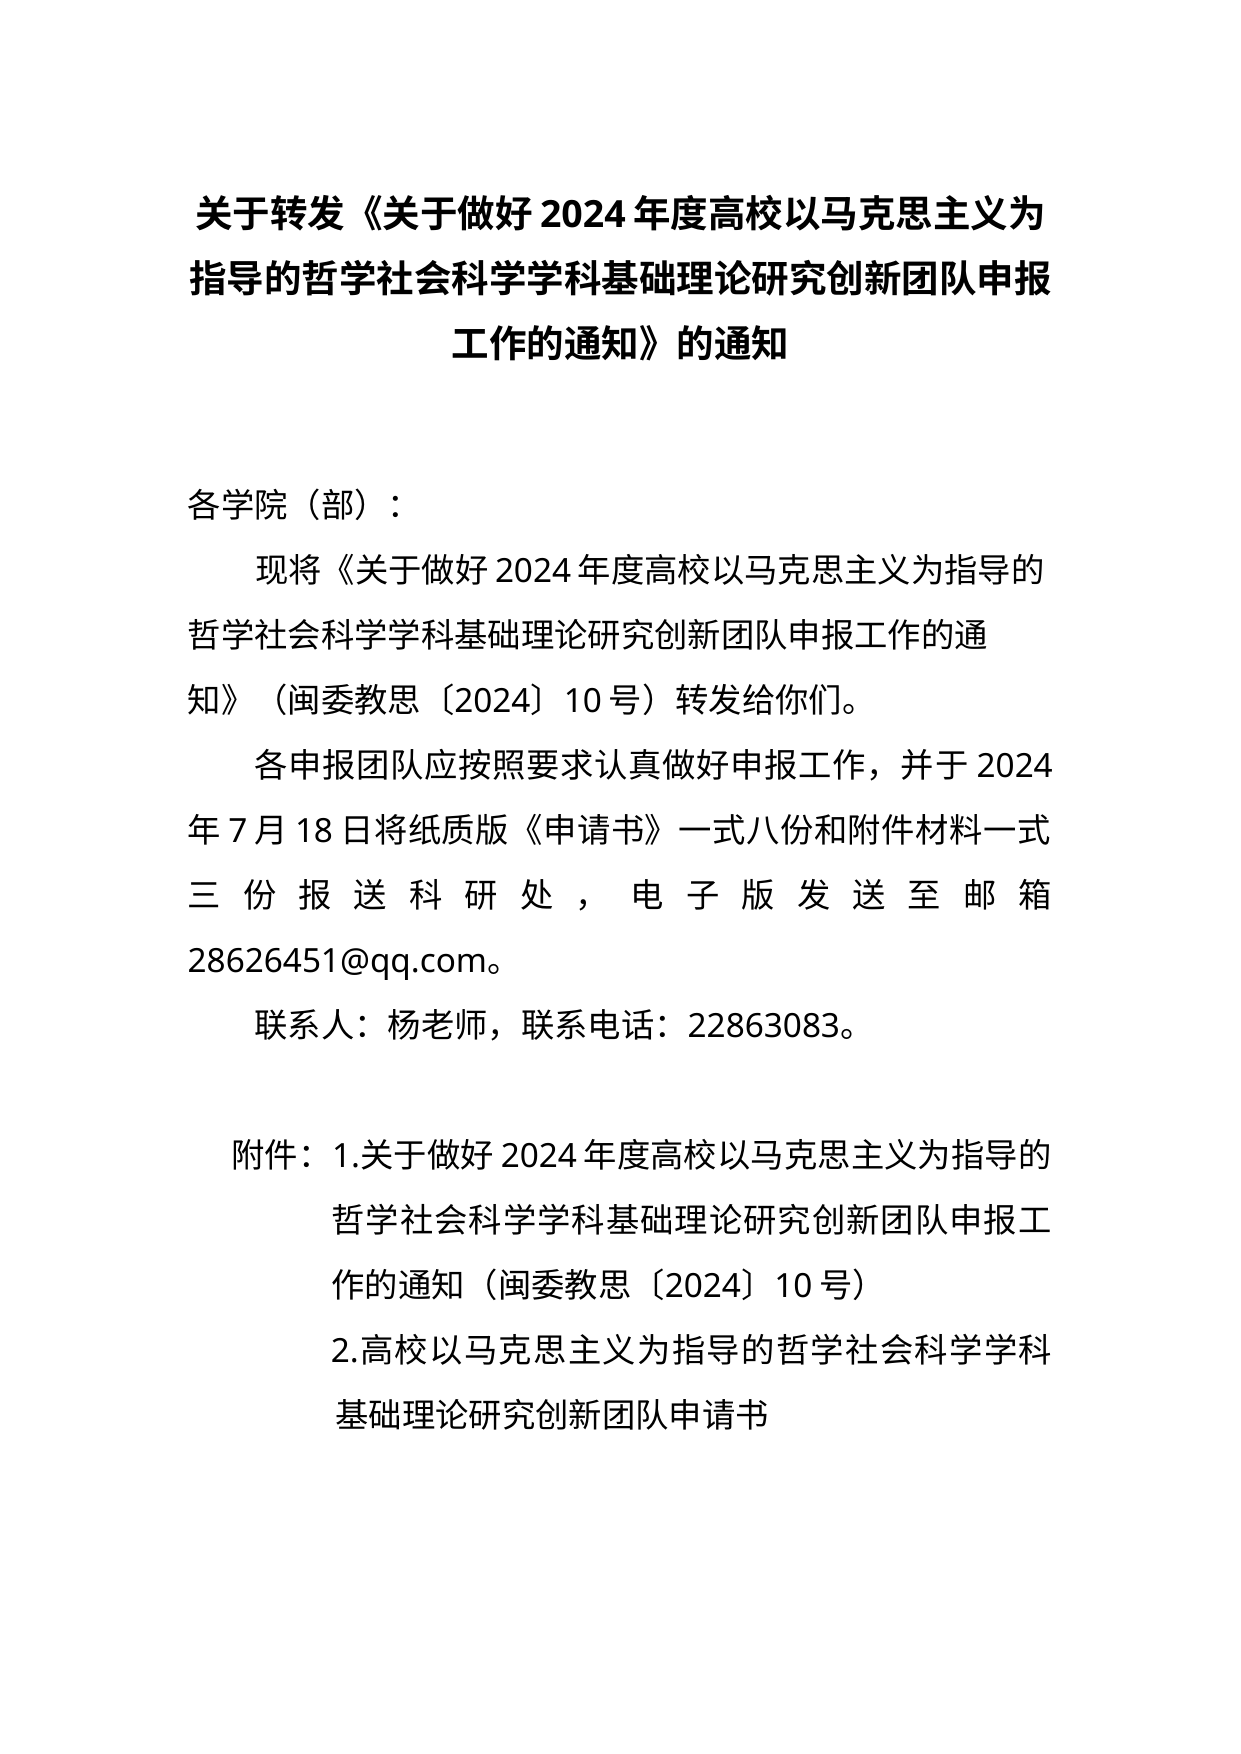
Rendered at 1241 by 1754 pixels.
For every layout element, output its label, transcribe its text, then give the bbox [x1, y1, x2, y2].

text 2.高校以马克思主义为指导的哲学社会科学学科基础理论研究创新团队申请书 [321, 1316, 1053, 1446]
text 现将《关于做好2024年度高校以马克思主义为指导的哲学社会科学学科基础理论研究创新团队申报工作的通知》（闽委教思〔2024〕10号）转发给你们。 [187, 536, 1053, 731]
text 各学院（部）： [187, 471, 1053, 536]
text 附件：1.关于做好2024年度高校以马克思主义为指导的哲学社会科学学科基础理论研究创新团队申报工作的通知（闽委教思〔2024〕10号） [231, 1121, 1053, 1316]
text 关于转发《关于做好2024年度高校以马克思主义为指导的哲学社会科学学科基础理论研究创新团队申报工作的通知》的通知 [187, 178, 1053, 373]
text 各申报团队应按照要求认真做好申报工作，并于2024年7月18日将纸质版《申请书》一式八份和附件材料一式三份报送科研处，电子版发送至邮箱28626451@qq.com。 [187, 731, 1053, 991]
text 联系人：杨老师，联系电话：22863083。 [187, 991, 1053, 1056]
